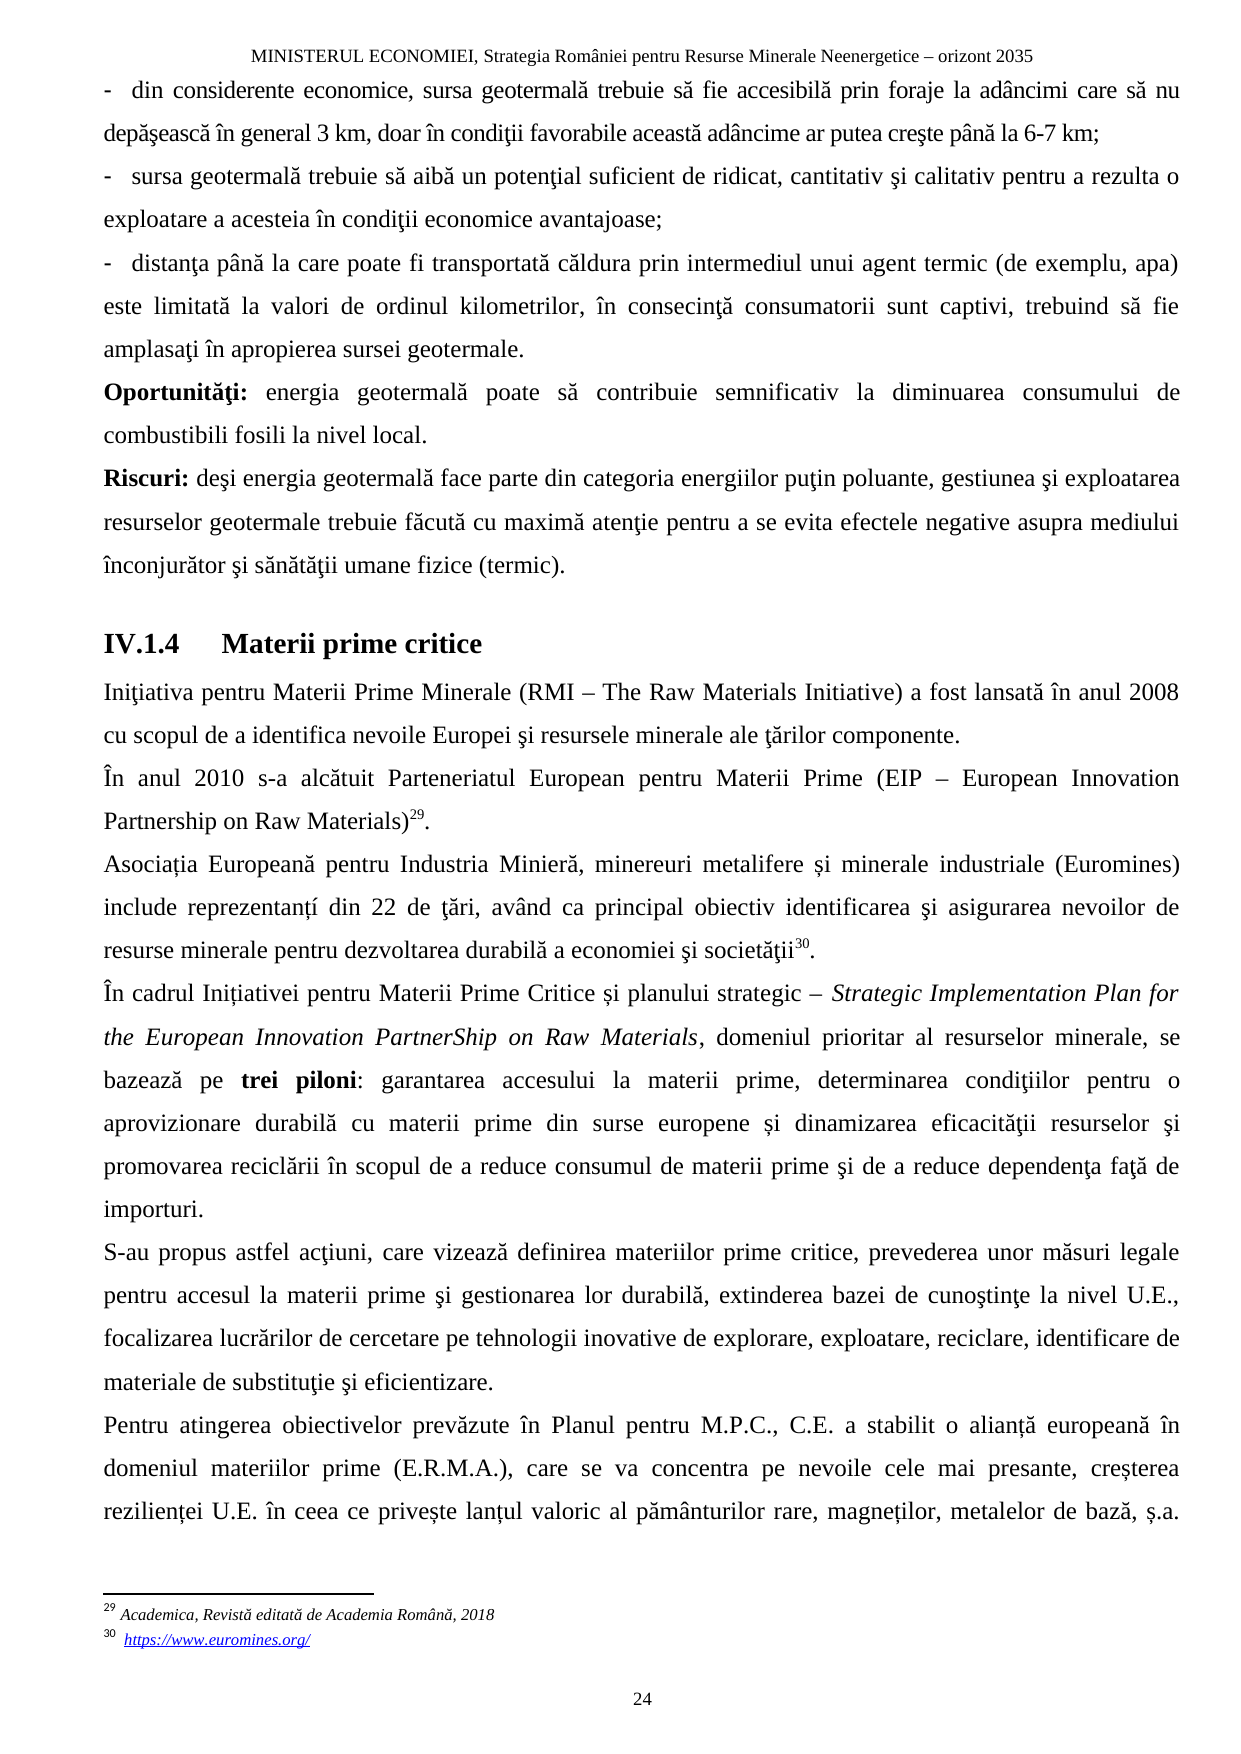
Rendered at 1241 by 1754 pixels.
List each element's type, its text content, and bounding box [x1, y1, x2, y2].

text Riscuri: deşi energia geotermală face parte din categoria energiilor puţin poluante, gestiunea şi exploatarea resurselor geotermale trebuie făcută cu maximă atenţie pentru a se evita efectele negative asupra mediului înconjurător şi sănătăţii umane fizice (termic). [103, 463, 1181, 578]
text Iniţiativa pentru Materii Prime Minerale (RMI – The Raw Materials Initiative) a fost lansată în anul 2008 cu scopul de a identifica nevoile Europei şi resursele minerale ale ţărilor componente. [103, 677, 1181, 748]
text S-au propus astfel acţiuni, care vizează definirea materiilor prime critice, prevederea unor măsuri legale pentru accesul la materii prime şi gestionarea lor durabilă, extinderea bazei de cunoştinţe la nivel U.E., focalizarea lucrărilor de cercetare pe tehnologii inovative de explorare, exploatare, reciclare, identificare de materiale de substituţie şi eficientizare. [103, 1237, 1181, 1395]
list distanţa până la care poate fi transportată căldura prin intermediul unui agent termic (de exemplu, apa) este limitată la valori de ordinul kilometrilor, în consecinţă consumatorii sunt captivi, trebuind să fie amplasaţi în apropierea sursei geotermale. [103, 248, 1181, 363]
list sursa geotermală trebuie să aibă un potenţial suficient de ridicat, cantitativ şi calitativ pentru a rezulta o exploatare a acesteia în condiţii economice avantajoase; [103, 161, 1181, 233]
text În cadrul Inițiativei pentru Materii Prime Critice și planului strategic – Strategic Implementation Plan for the European Innovation PartnerShip on Raw Materials, domeniul prioritar al resurselor minerale, se bazează pe trei piloni: garantarea accesului la materii prime, determinarea condiţiilor pentru o aprovizionare durabilă cu materii prime din surse europene și dinamizarea eficacităţii resurselor şi promovarea reciclării în scopul de a reduce consumul de materii prime şi de a reduce dependenţa faţă de importuri. [103, 978, 1181, 1223]
subtitle IV.1.4 Materii prime critice [103, 626, 1181, 660]
list din considerente economice, sursa geotermală trebuie să fie accesibilă prin foraje la adâncimi care să nu depăşească în general 3 km, doar în condiţii favorabile această adâncime ar putea creşte până la 6-7 km; [103, 75, 1181, 147]
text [103, 1410, 1181, 1525]
text În anul 2010 s-a alcătuit Parteneriatul European pentru Materii Prime (EIP – European Innovation Partnership on Raw Materials). [103, 763, 1181, 835]
text Oportunităţi: energia geotermală poate să contribuie semnificativ la diminuarea consumului de combustibili fosili la nivel local. [103, 377, 1181, 449]
text Asociația Europeană pentru Industria Minieră, minereuri metalifere și minerale industriale (Euromines) include reprezentanțí din 22 de ţări, având ca principal obiectiv identificarea şi asigurarea nevoilor de resurse minerale pentru dezvoltarea durabilă a economiei şi societăţii. [103, 849, 1181, 964]
